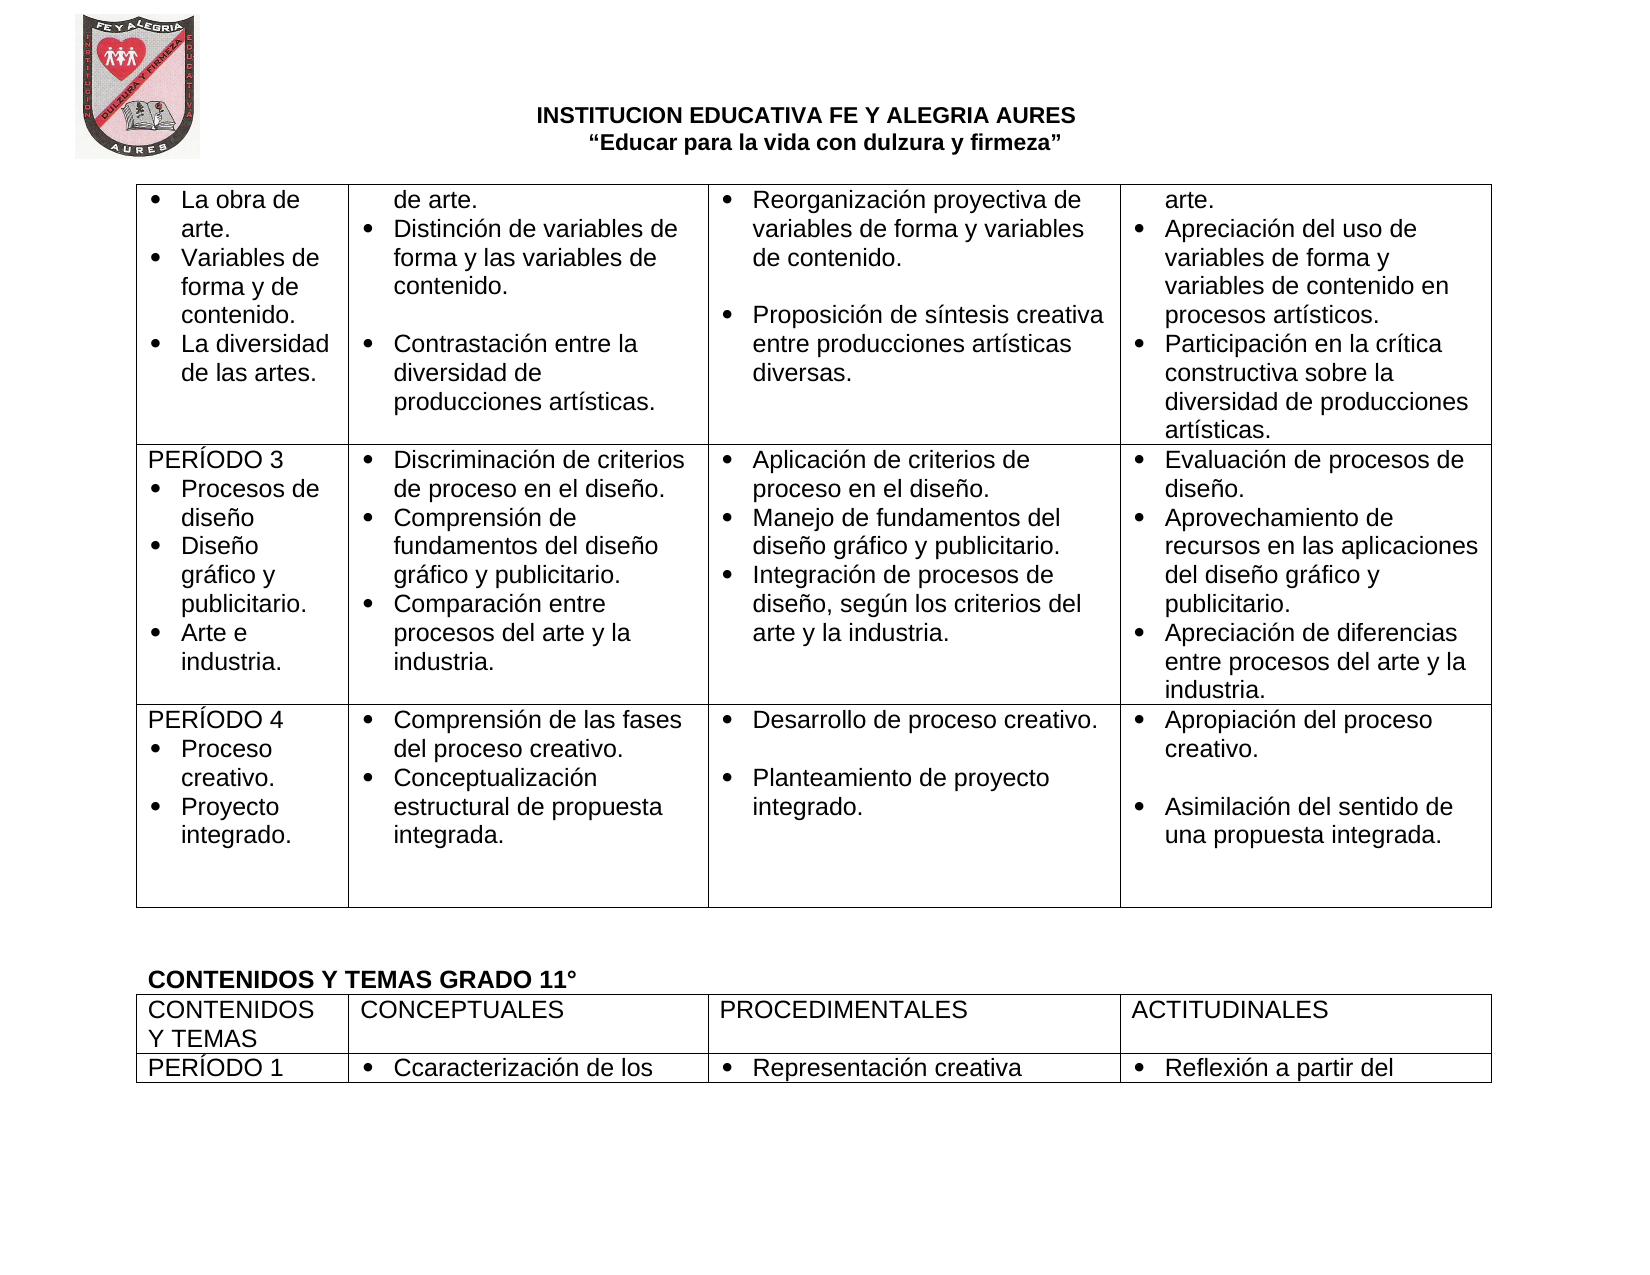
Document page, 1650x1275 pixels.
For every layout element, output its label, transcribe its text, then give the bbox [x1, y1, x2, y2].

table_cell PERÍODO 1 Historia del arte Arte regional. Artistas y estilos. [137, 1054, 348, 1082]
table_cell PERÍODO 2 La obra de arte. Variables de forma y de contenido. La diversidad de las artes. [137, 185, 348, 444]
table_cell Discriminación de criterios de proceso en el diseño. Comprensión de fundamentos del diseño gráfico y publicitario. Comparación entre procesos del arte y la industria. [349, 445, 708, 704]
table_cell Desarrollo de proceso creativo. Planteamiento de proyecto integrado. [709, 705, 1120, 907]
table_cell PERÍODO 4 Proceso creativo. Proyecto integrado. [137, 705, 348, 907]
picture [75, 14, 200, 158]
table_header CONCEPTUALES [349, 995, 708, 1052]
table_header ACTITUDINALES [1121, 995, 1491, 1052]
table_cell Aplicación de criterios de proceso en el diseño. Manejo de fundamentos del diseño gráfico y publicitario. Integración de procesos de diseño, según los criterios del arte y la industria. [709, 445, 1120, 704]
table_header CONTENIDOS Y TEMAS [137, 995, 348, 1052]
table_cell Apropiación del proceso creativo. Asimilación del sentido de una propuesta integrada. [1121, 705, 1491, 907]
table_cell Comprensión de las fases del proceso creativo. Conceptualización estructural de propuesta integrada. [349, 705, 708, 907]
table_cell Evaluación de procesos de diseño. Aprovechamiento de recursos en las aplicaciones del diseño gráfico y publicitario. Apreciación de diferencias entre procesos del arte y la industria. [1121, 445, 1491, 704]
text CONTENIDOS Y TEMAS GRADO 11° [148, 965, 1502, 994]
table_cell PERÍODO 3 Procesos de diseño Diseño gráfico y publicitario. Arte e industria. [137, 445, 348, 704]
table_header PROCEDIMENTALES [709, 995, 1120, 1052]
